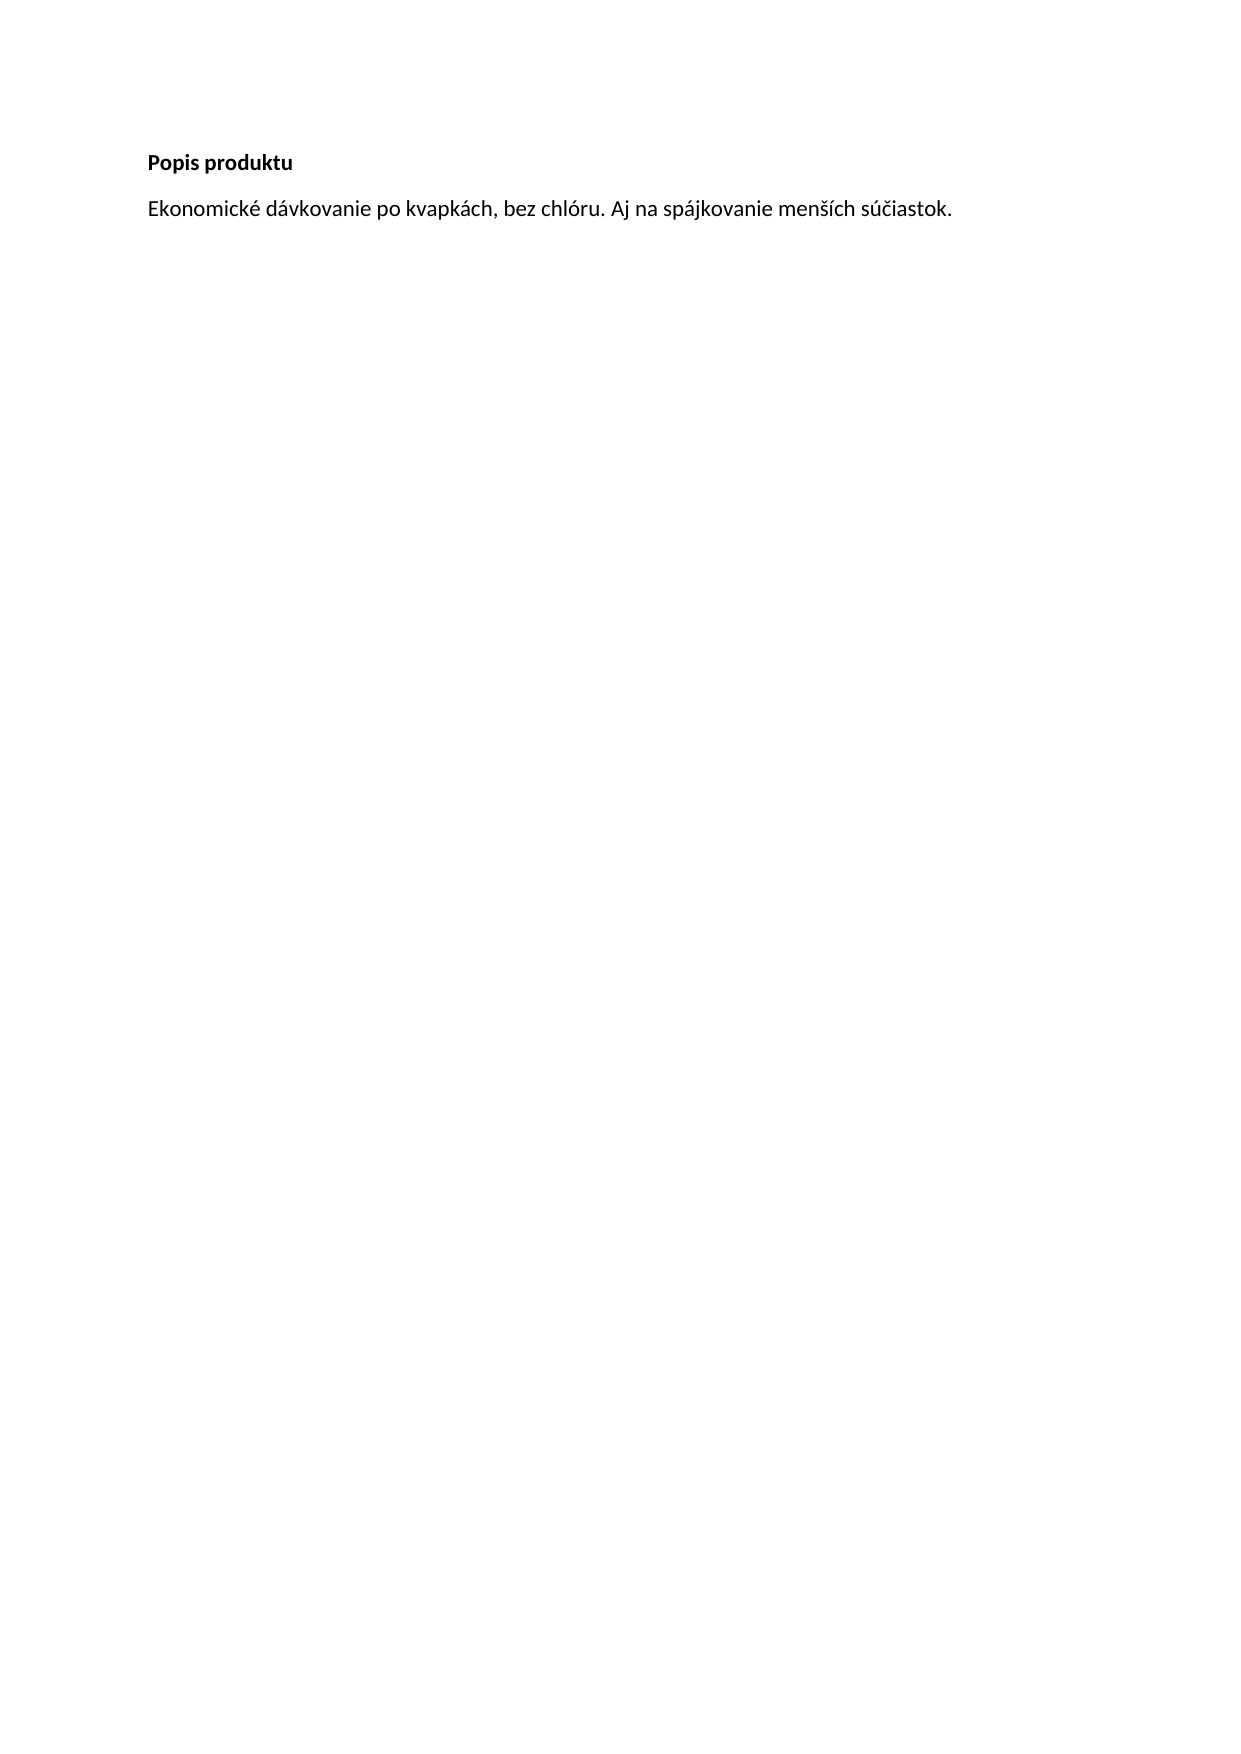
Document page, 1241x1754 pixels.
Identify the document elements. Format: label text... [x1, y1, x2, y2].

text Popis produktu [148, 148, 1093, 176]
text Ekonomické dávkovanie po kvapkách, bez chlóru. Aj na spájkovanie menších súčiastok. [148, 194, 1093, 222]
